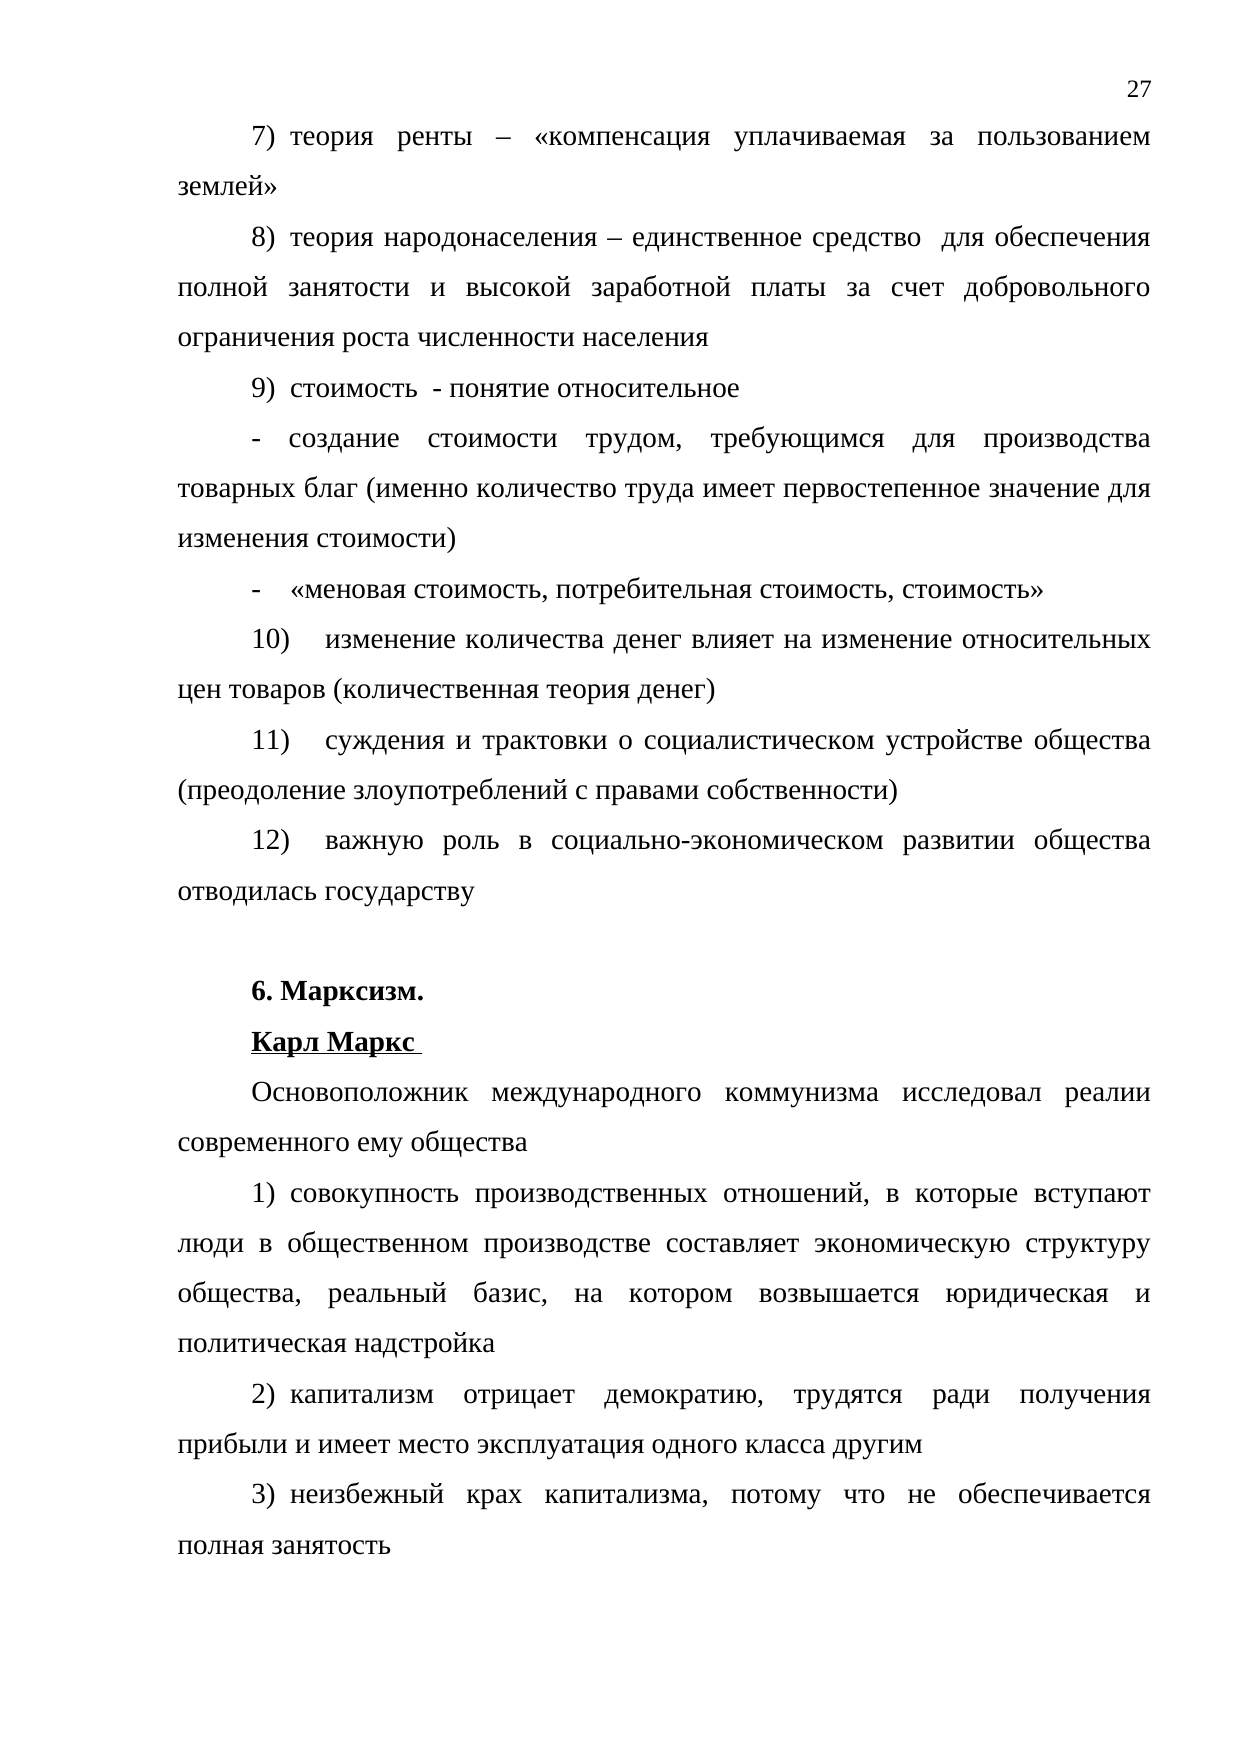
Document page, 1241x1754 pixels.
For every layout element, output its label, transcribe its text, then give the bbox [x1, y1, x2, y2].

list стоимость - понятие относительное [177, 370, 1152, 403]
subtitle Карл Маркс [177, 1024, 1152, 1057]
list изменение количества денег влияет на изменение относительных цен товаров (количественная теория денег) [177, 621, 1152, 705]
text - создание стоимости трудом, требующимся для производства товарных благ (именно количество труда имеет первостепенное значение для изменения стоимости) [177, 420, 1152, 554]
list теория ренты – «компенсация уплачиваемая за пользованием землей» [177, 118, 1152, 202]
list важную роль в социально-экономическом развитии общества отводилась государству [177, 822, 1152, 906]
text 6. Марксизм. [177, 973, 1152, 1007]
list капитализм отрицает демократию, трудятся ради получения прибыли и имеет место эксплуатация одного класса другим [177, 1376, 1152, 1460]
list совокупность производственных отношений, в которые вступают люди в общественном производстве составляет экономическую структуру общества, реальный базис, на котором возвышается юридическая и политическая надстройка [177, 1175, 1152, 1359]
list неизбежный крах капитализма, потому что не обеспечивается полная занятость [177, 1477, 1152, 1560]
list суждения и трактовки о социалистическом устройстве общества (преодоление злоупотреблений с правами собственности) [177, 722, 1152, 806]
list «меновая стоимость, потребительная стоимость, стоимость» [177, 571, 1152, 604]
list теория народонаселения – единственное средство для обеспечения полной занятости и высокой заработной платы за счет добровольного ограничения роста численности населения [177, 219, 1152, 353]
subtitle Основоположник международного коммунизма исследовал реалии современного ему общества [177, 1074, 1152, 1158]
